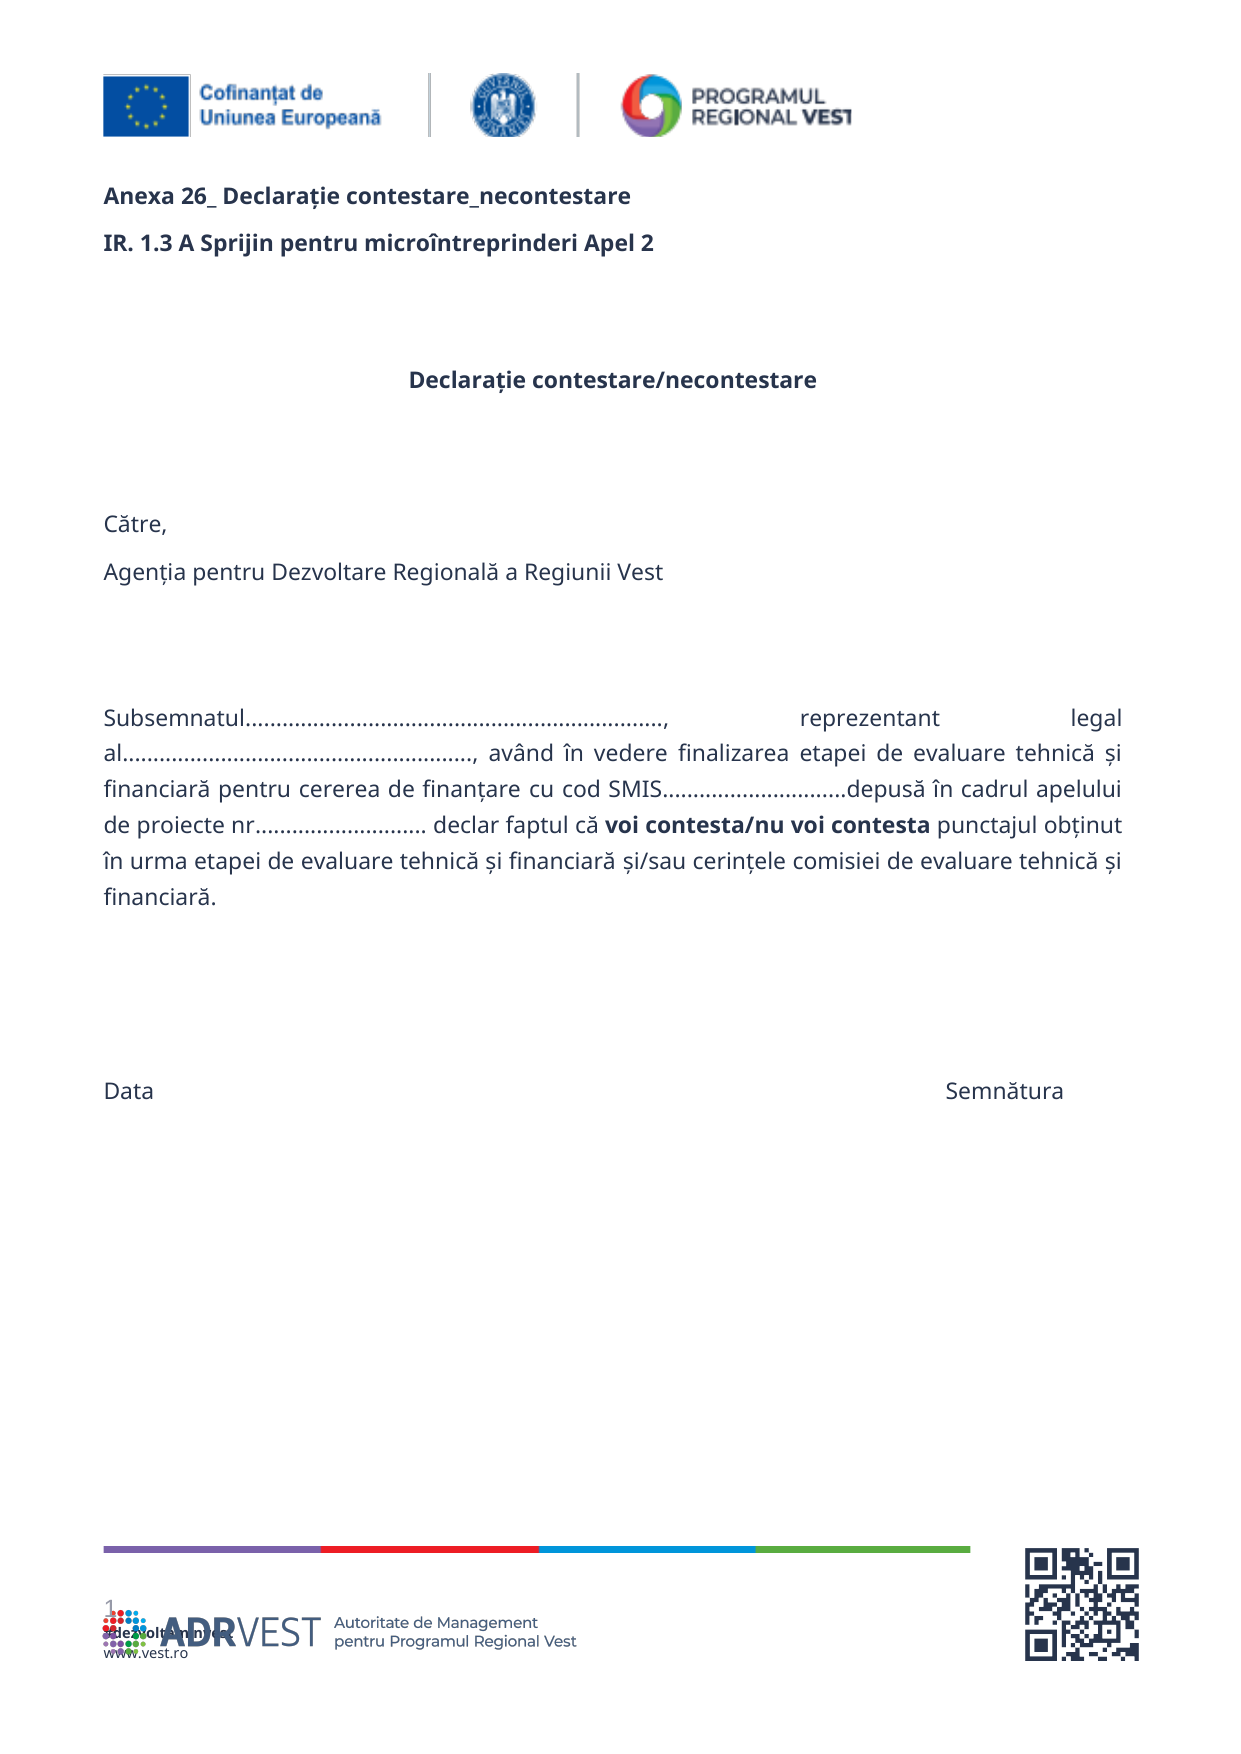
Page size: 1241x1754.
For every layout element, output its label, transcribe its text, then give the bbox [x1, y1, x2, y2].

text Subsemnatul...................................................................., reprezentant legal al........................................................., având în vedere finalizarea etapei de evaluare tehnică și financiară pentru cererea de finanțare cu cod SMIS..............................depusă în cadrul apelului de proiecte nr............................ declar faptul că voi contesta/nu voi contesta punctajul obținut în urma etapei de evaluare tehnică și financiară și/sau cerințele comisiei de evaluare tehnică și financiară. [103, 701, 1122, 912]
picture [1016, 1539, 1148, 1670]
text IR. 1.3 A Sprijin pentru microîntreprinderi Apel 2 [103, 227, 1122, 258]
text Către, [103, 508, 1122, 539]
text Anexa 26_ Declarație contestare_necontestare [103, 180, 1122, 211]
text Agenția pentru Dezvoltare Regională a Regiunii Vest [103, 556, 1122, 587]
text Data Semnătura [103, 1075, 1122, 1106]
text Declarație contestare/necontestare [103, 364, 1122, 395]
picture [93, 1607, 582, 1658]
